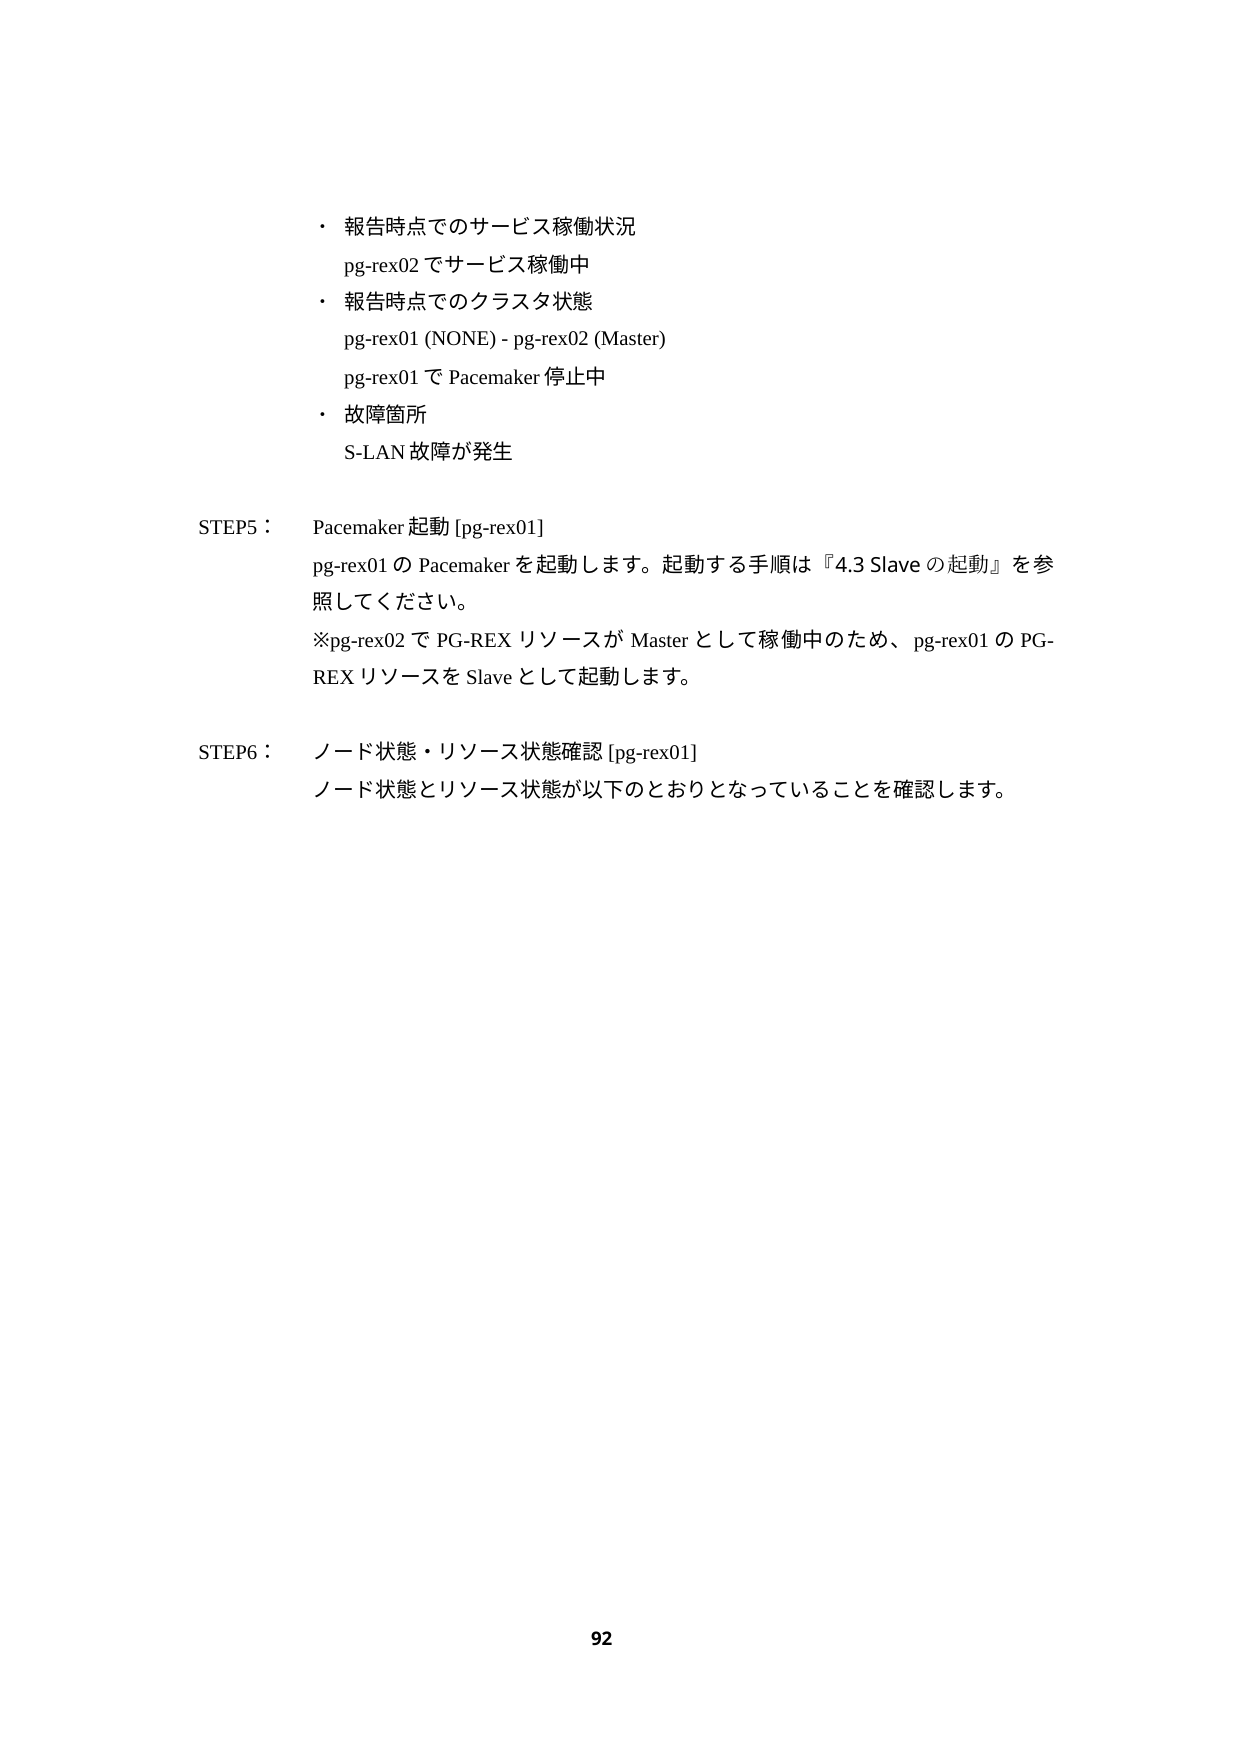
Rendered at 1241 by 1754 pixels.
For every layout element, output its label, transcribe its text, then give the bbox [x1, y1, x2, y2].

list 故障箇所 S-LAN故障が発生 [313, 394, 1054, 469]
text ノード状態とリソース状態が以下のとおりとなっていることを確認します。 [313, 769, 1054, 807]
list 報告時点でのサービス稼働状況 pg-rex02でサービス稼働中 [313, 207, 1054, 282]
text STEP5： Pacemaker起動 [pg-rex01] [198, 507, 1054, 544]
text ※pg-rex02でPG-REXリソースがMasterとして稼働中のため、pg-rex01のPG-REXリソースをSlaveとして起動します。 [313, 619, 1054, 694]
text pg-rex01のPacemakerを起動します。起動する手順は『4.3 Slaveの起動』を参照してください。 [313, 544, 1054, 619]
text STEP6： ノード状態・リソース状態確認 [pg-rex01] [198, 732, 1054, 769]
list 報告時点でのクラスタ状態 pg-rex01 (NONE) - pg-rex02 (Master) pg-rex01でPacemaker停止中 [313, 282, 1054, 394]
